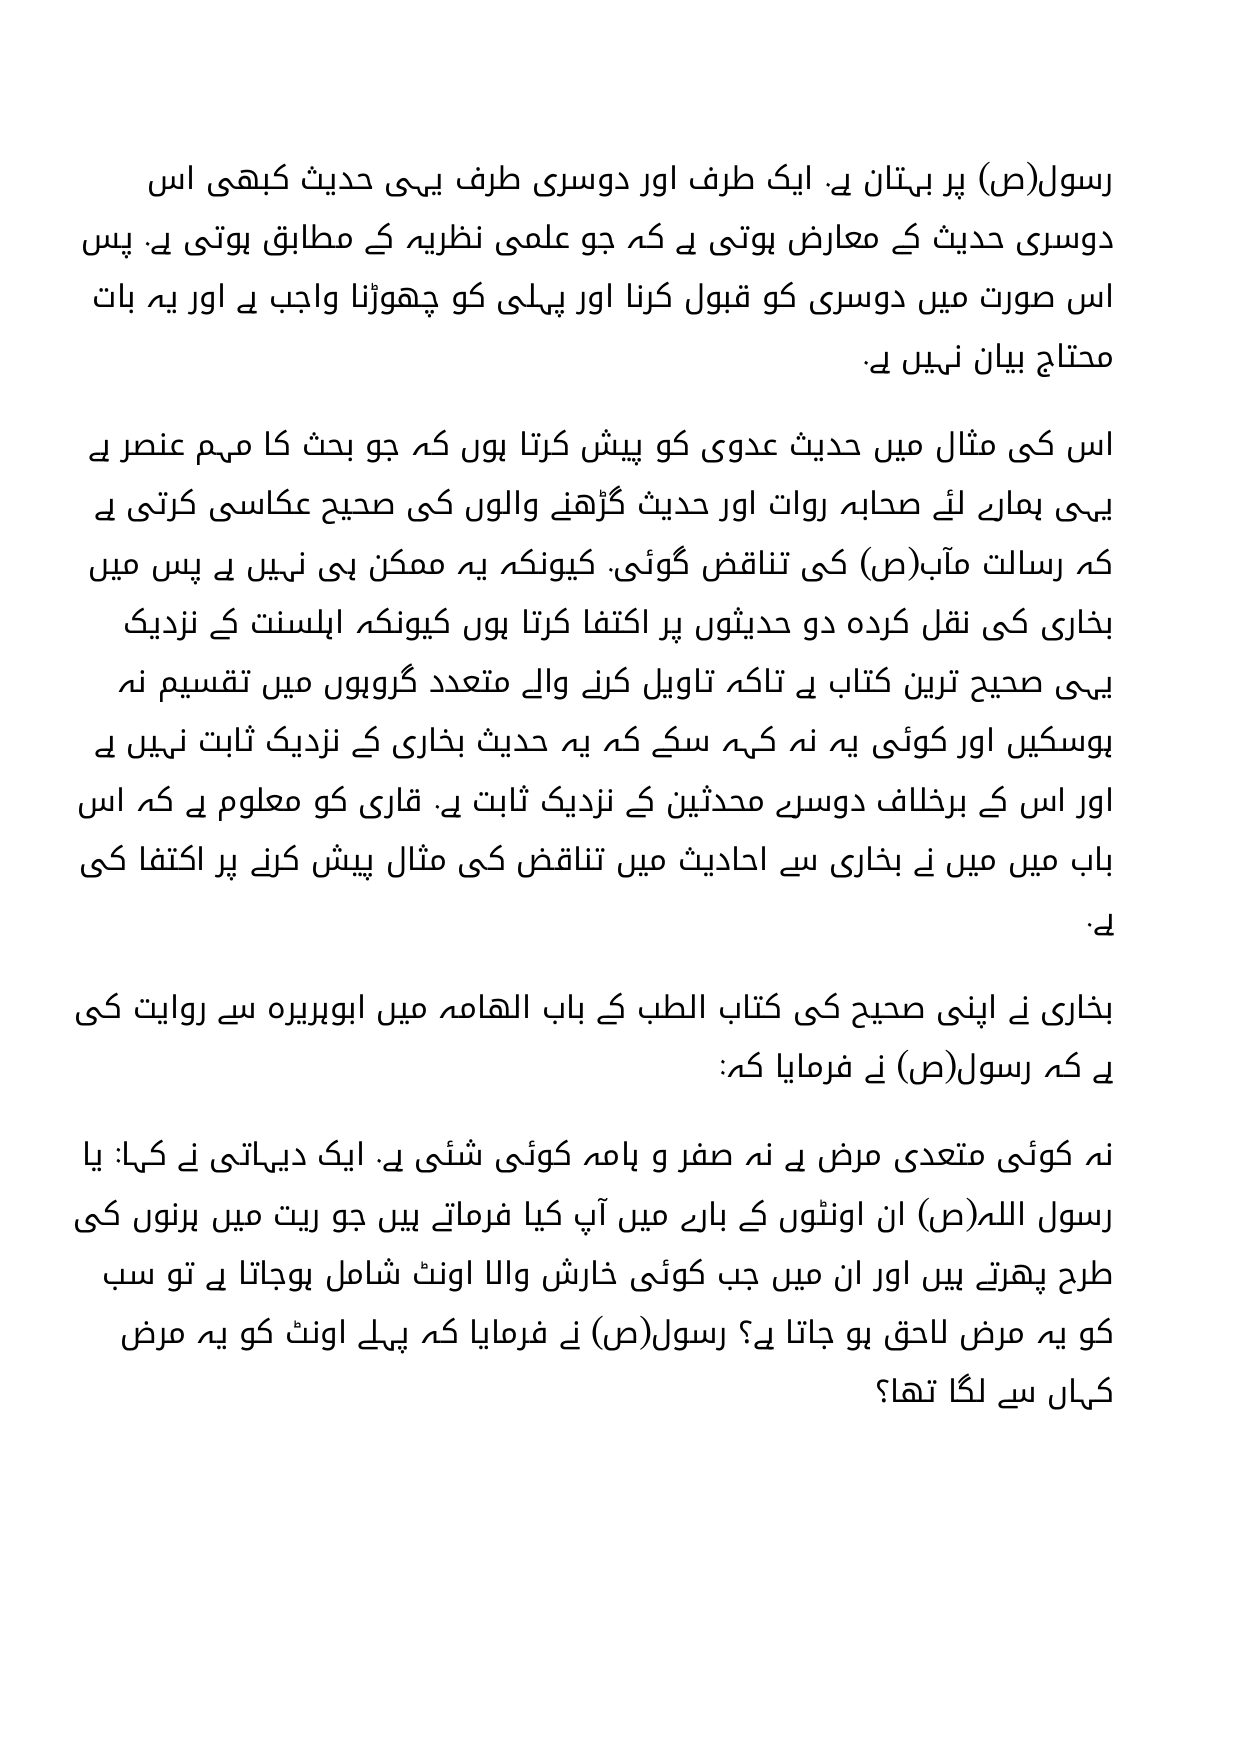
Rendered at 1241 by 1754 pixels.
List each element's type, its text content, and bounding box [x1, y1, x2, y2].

text اس کی مثال میں حدیث عدوی کو پیش کرتا ہوں کہ جو بحث کا مہم عنصر ہے یہی ہمارے لئے صحابہ روات اور حدیث گڑھنے والوں کی صحیح عکاسی کرتی ہے کہ رسالت مآب(ص) کی تناقض گوئی. کیونکہ یہ ممکن ہی نہیں ہے پس میں بخاری کی نقل کردہ دو حدیثوں پر اکتفا کرتا ہوں کیونکہ اہلسنت کے نزدیک یہی صحیح ترین کتاب ہے تاکہ تاویل کرنے والے متعدد گروہوں میں تقسیم نہ ہوسکیں اور کوئی یہ نہ کہہ سکے کہ یہ حدیث بخاری کے نزدیک ثابت نہیں ہے اور اس کے برخلاف دوسرے محدثین کے نزدیک ثابت ہے. قاری کو معلوم ہے کہ اس باب میں میں نے بخاری سے احادیث میں تناقض کی مثال پیش کرنے پر اکتفا کی ہے. [72, 415, 1114, 949]
text بخاری نے اپنی صحیح کی کتاب الطب کے باب الھامہ میں ابوہریرہ سے روایت کی ہے کہ رسول(ص) نے فرمایا کہ: [72, 978, 1114, 1097]
text رسول(ص) پر بہتان ہے. ایک طرف اور دوسری طرف یہی حدیث کبھی اس دوسری حدیث کے معارض ہوتی ہے کہ جو علمی نظریہ کے مطابق ہوتی ہے. پس اس صورت میں دوسری کو قبول کرنا اور پہلی کو چھوڑنا واجب ہے اور یہ بات محتاج بیان نہیں ہے. [72, 149, 1114, 386]
text نہ کوئی متعدی مرض ہے نہ صفر و ہامہ کوئی شئی ہے. ایک دیہاتی نے کہا: یا رسول اللہ(ص) ان اونٹوں کے بارے میں آپ کیا فرماتے ہیں جو ریت میں ہرنوں کی طرح پھرتے ہیں اور ان میں جب کوئی خارش والا اونٹ شامل ہوجاتا ہے تو سب کو یہ مرض لاحق ہو جاتا ہے؟ رسول(ص) نے فرمایا کہ پہلے اونٹ کو یہ مرض کہاں سے لگا تھا؟ [72, 1126, 1114, 1422]
